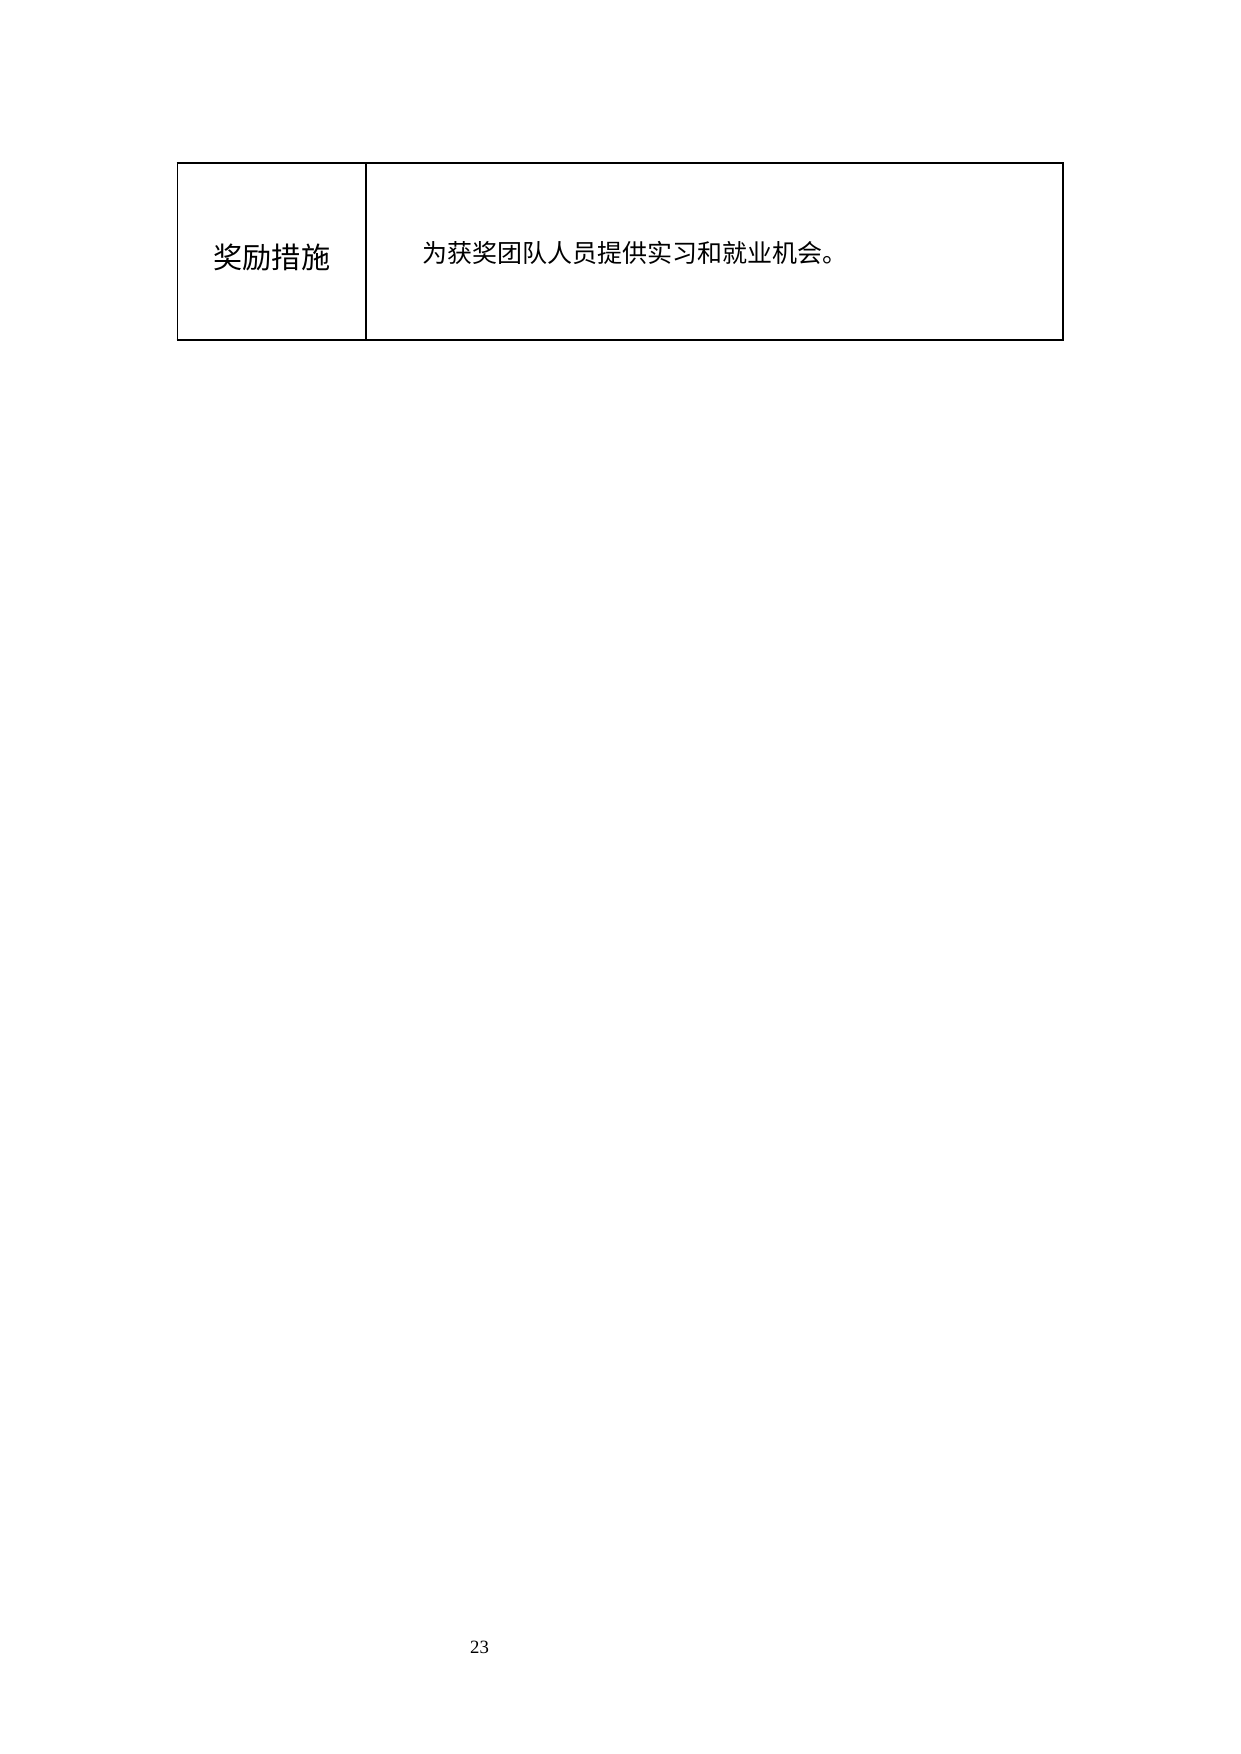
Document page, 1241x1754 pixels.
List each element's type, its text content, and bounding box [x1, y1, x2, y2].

table_cell 为获奖团队人员提供实习和就业机会。 [367, 164, 1062, 339]
table_cell 奖励措施 [178, 164, 365, 339]
